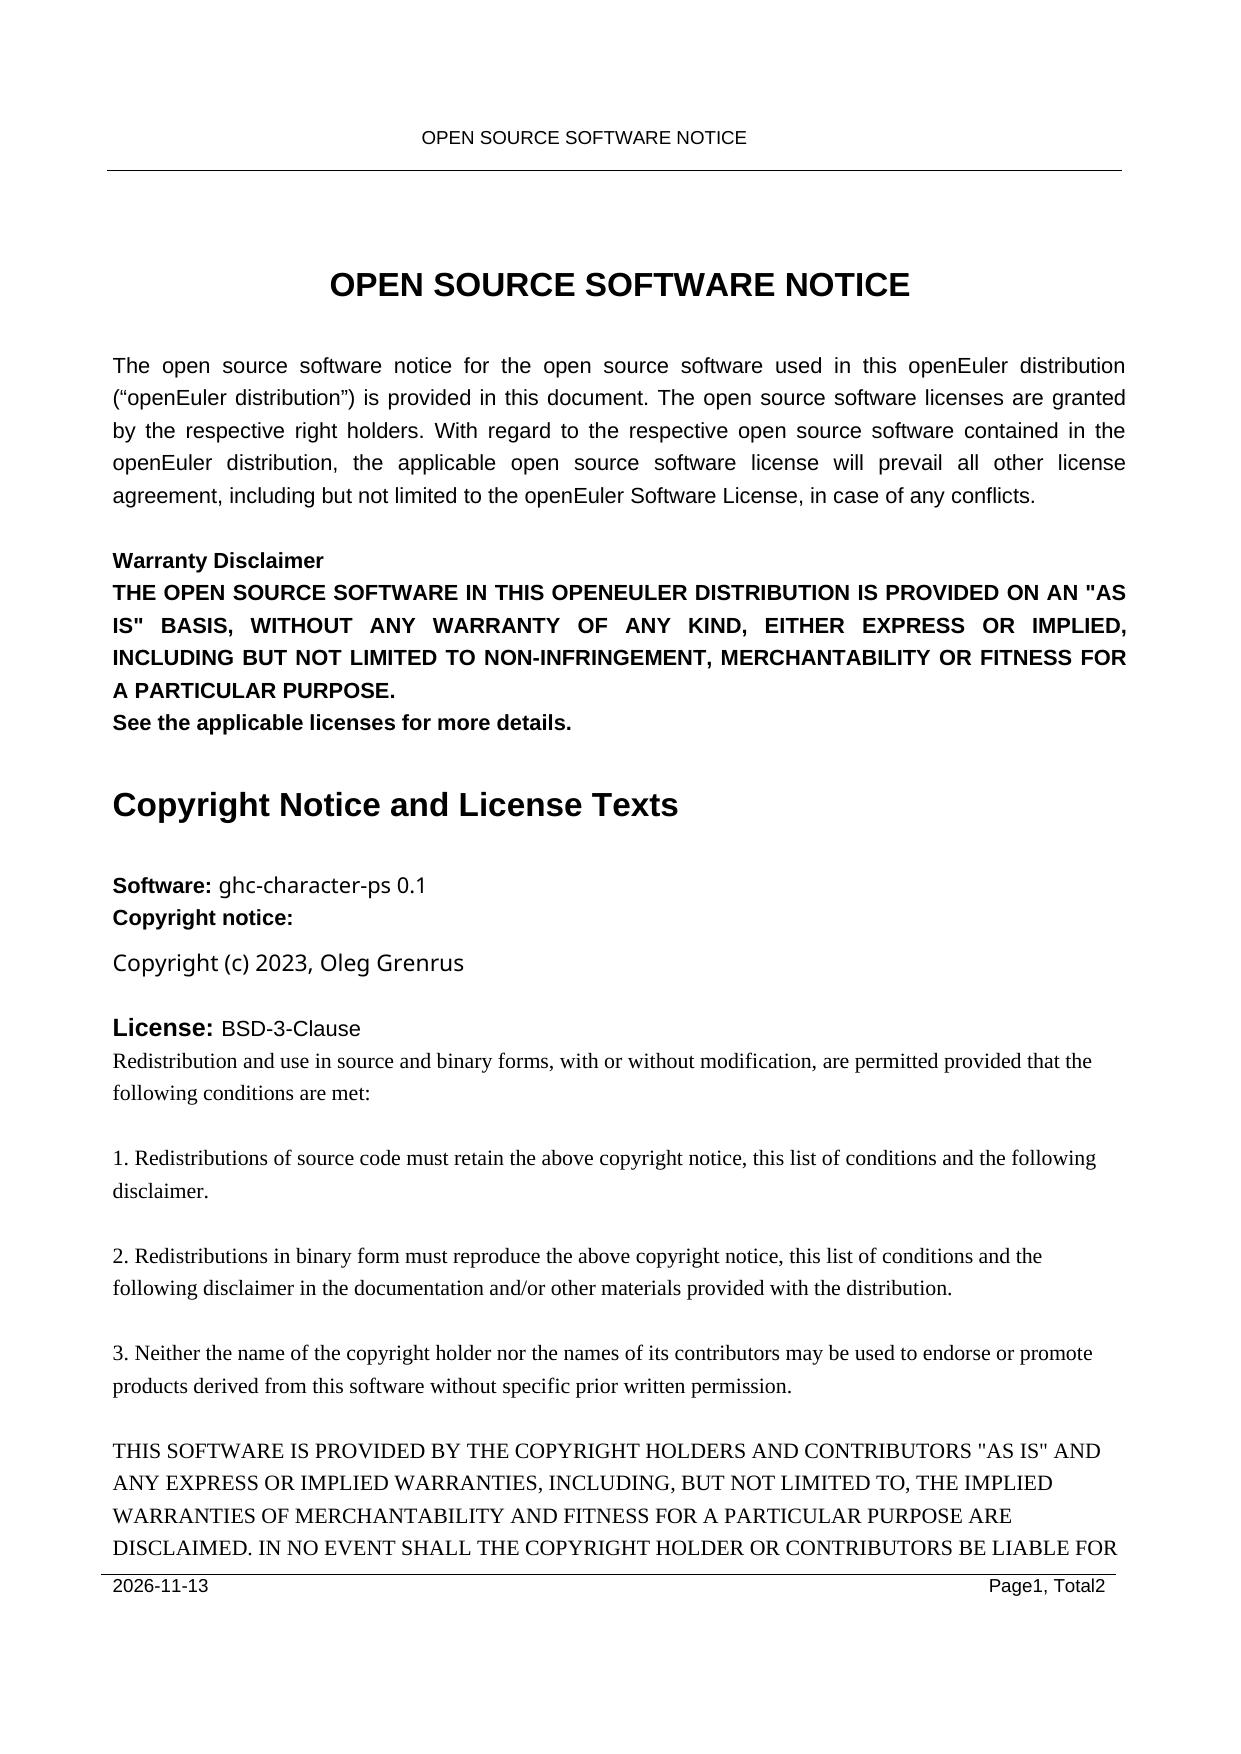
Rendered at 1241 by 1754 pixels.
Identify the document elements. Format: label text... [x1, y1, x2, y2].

text The open source software notice for the open source software used in this openEuler distribution (“openEuler distribution”) is provided in this document. The open source software licenses are granted by the respective right holders. With regard to the respective open source software contained in the openEuler distribution, the applicable open source software license will prevail all other license agreement, including but not limited to the openEuler Software License, in case of any conflicts. [112, 349, 1128, 511]
text Copyright (c) 2023, Oleg Grenrus [112, 947, 1128, 1012]
title Software: ghc-character-ps 0.1 [112, 869, 1128, 901]
text OPEN SOURCE SOFTWARE NOTICE [112, 251, 1128, 316]
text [112, 1044, 1128, 1564]
text Copyright Notice and License Texts [112, 771, 1128, 836]
text THE OPEN SOURCE SOFTWARE IN THIS OPENEULER DISTRIBUTION IS PROVIDED ON AN "AS IS" BASIS, WITHOUT ANY WARRANTY OF ANY KIND, EITHER EXPRESS OR IMPLIED, INCLUDING BUT NOT LIMITED TO NON-INFRINGEMENT, MERCHANTABILITY OR FITNESS FOR A PARTICULAR PURPOSE. See the applicable licenses for more details. [112, 576, 1128, 739]
text Copyright notice: [112, 901, 1128, 934]
text License: BSD-3-Clause [112, 1012, 1128, 1044]
text Warranty Disclaimer [112, 544, 1128, 576]
